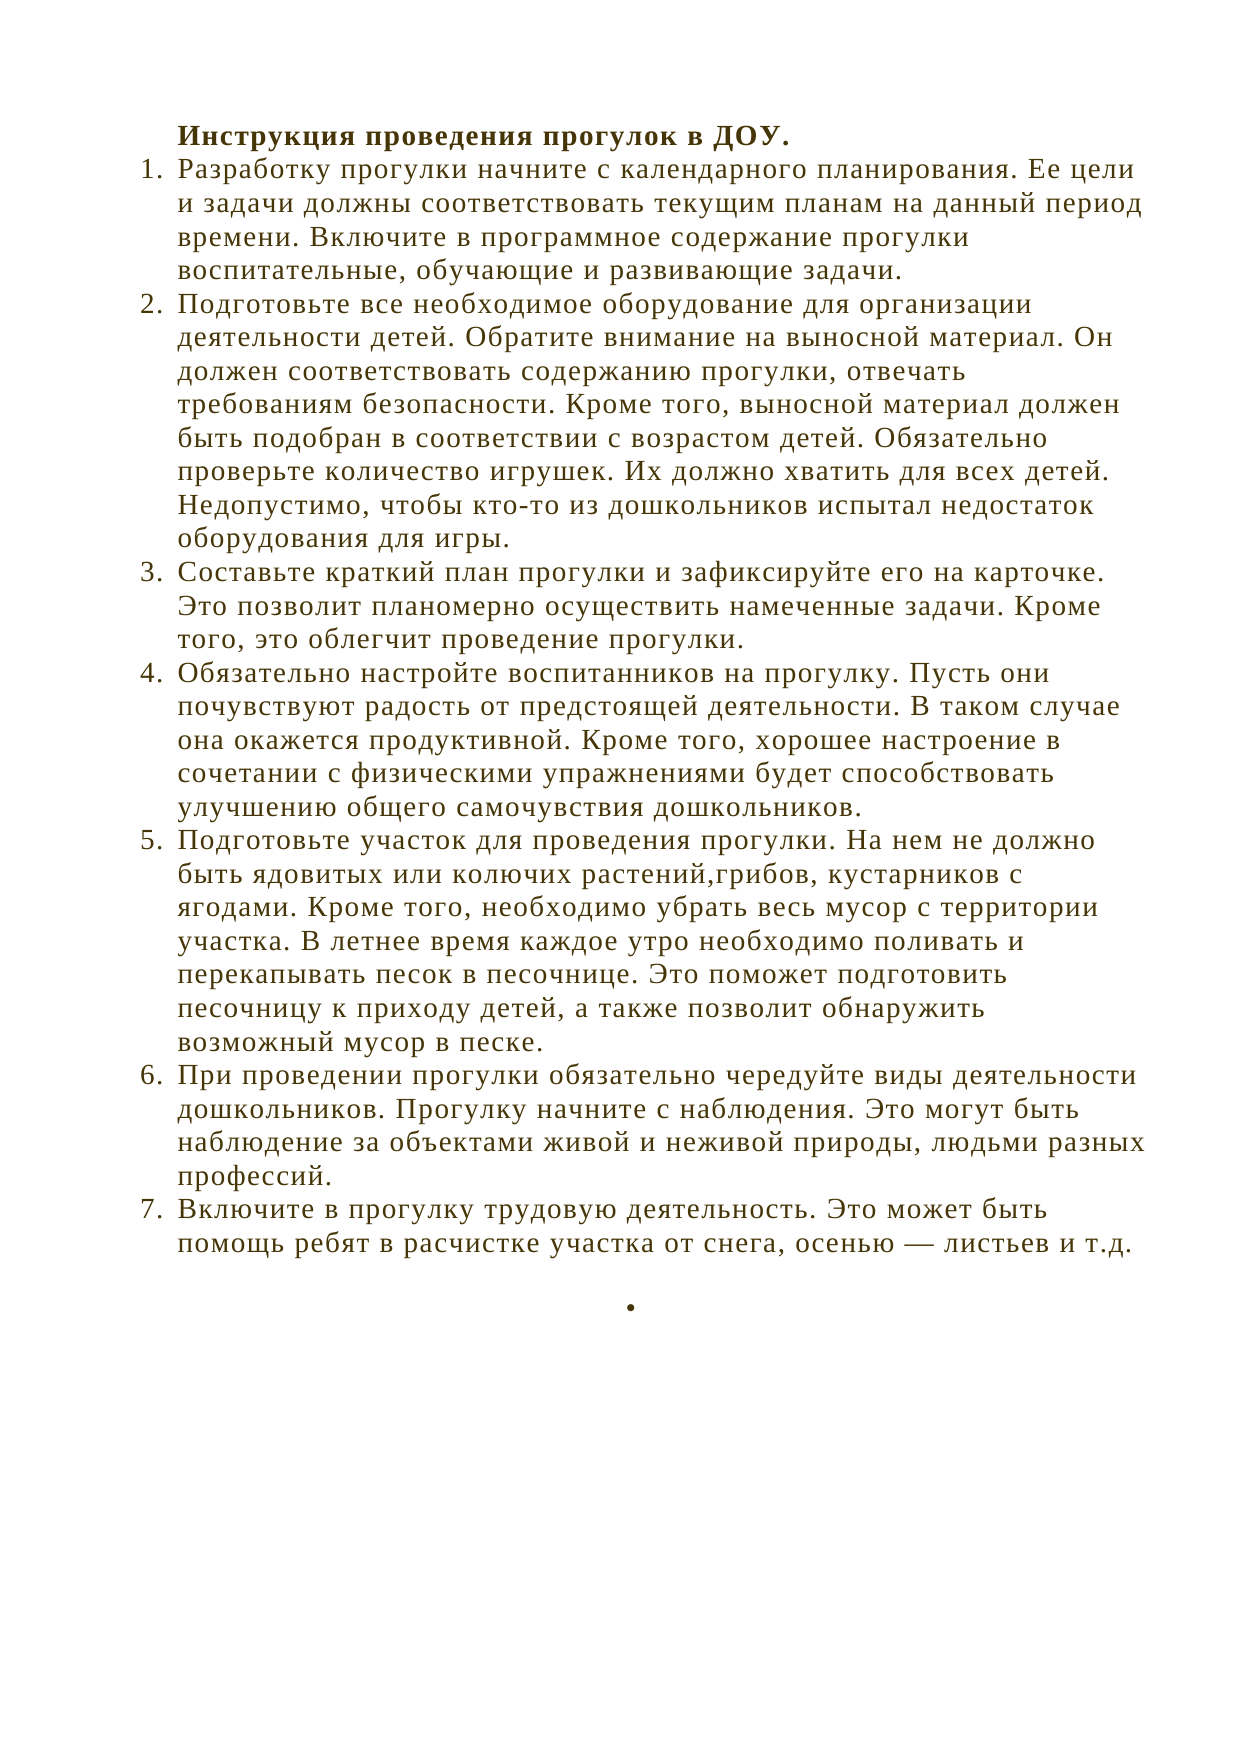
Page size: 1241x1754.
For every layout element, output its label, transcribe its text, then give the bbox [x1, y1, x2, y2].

list Обязательно настройте воспитанников на прогулку. Пусть они почувствуют радость от предстоящей деятельности. В таком случае она окажется продуктивной. Кроме того, хорошее настроение в сочетании с физическими упражнениями будет способствовать улучшению общего самочувствия дошкольников. [140, 655, 1152, 822]
text Инструкция проведения прогулок в ДОУ. [177, 118, 1152, 152]
list При проведении прогулки обязательно чередуйте виды деятельности дошкольников. Прогулку начните с наблюдения. Это могут быть наблюдение за объектами живой и неживой природы, людьми разных профессий. [140, 1057, 1152, 1191]
list Разработку прогулки начните с календарного планирования. Ее цели и задачи должны соответствовать текущим планам на данный период времени. Включите в программное содержание прогулки воспитательные, обучающие и развивающие задачи. [140, 152, 1152, 286]
list Подготовьте участок для проведения прогулки. На нем не должно быть ядовитых или колючих растений,грибов, кустарников с ягодами. Кроме того, необходимо убрать весь мусор с территории участка. В летнее время каждое утро необходимо поливать и перекапывать песок в песочнице. Это поможет подготовить песочницу к приходу детей, а также позволит обнаружить возможный мусор в песке. [140, 822, 1152, 1057]
list Включите в прогулку трудовую деятельность. Это может быть помощь ребят в расчистке участка от снега, осенью — листьев и т.д. [140, 1191, 1152, 1258]
list Подготовьте все необходимое оборудование для организации деятельности детей. Обратите внимание на выносной материал. Он должен соответствовать содержанию прогулки, отвечать требованиям безопасности. Кроме того, выносной материал должен быть подобран в соответствии с возрастом детей. Обязательно проверьте количество игрушек. Их должно хватить для всех детей. Недопустимо, чтобы кто-то из дошкольников испытал недостаток оборудования для игры. [140, 286, 1152, 554]
list Составьте краткий план прогулки и зафиксируйте его на карточке. Это позволит планомерно осуществить намеченные задачи. Кроме того, это облегчит проведение прогулки. [140, 554, 1152, 655]
